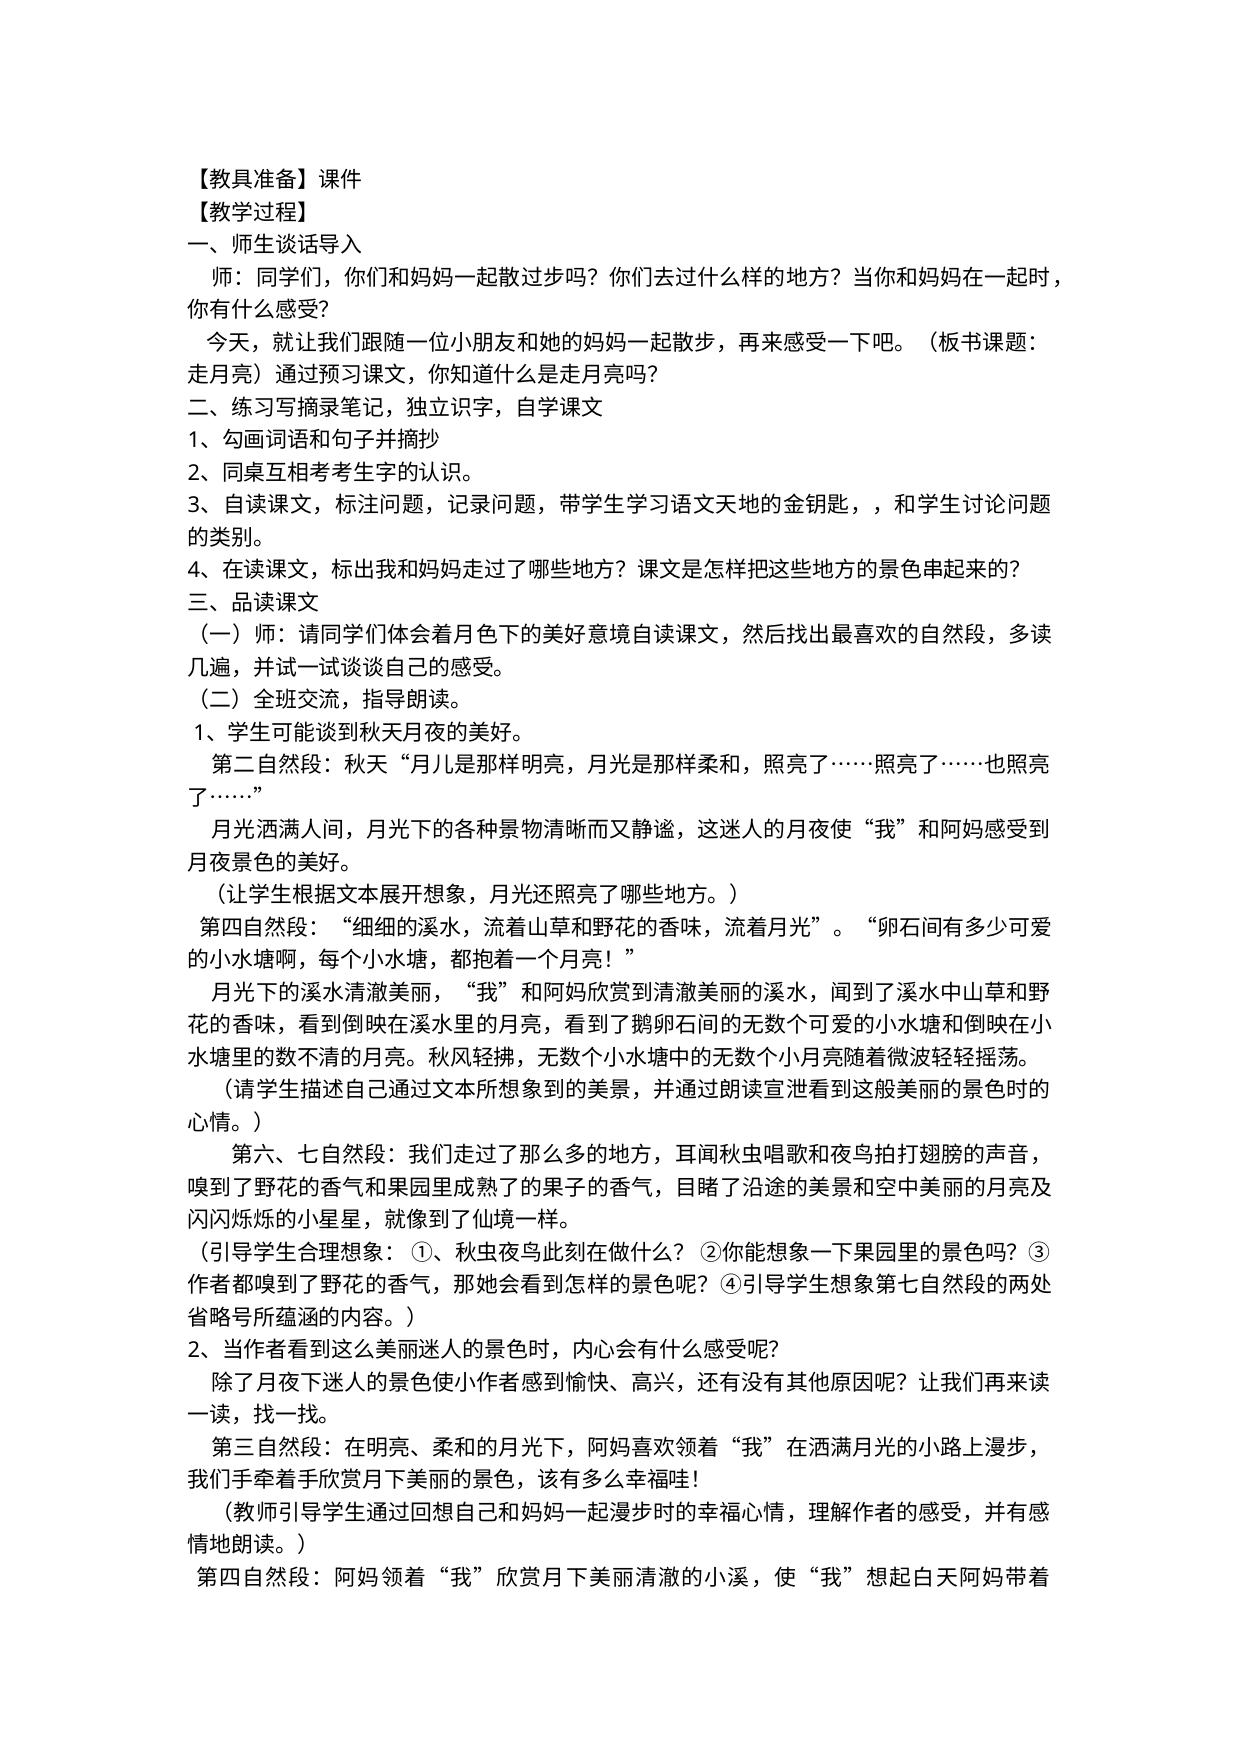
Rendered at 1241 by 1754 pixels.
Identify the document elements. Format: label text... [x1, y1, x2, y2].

text 3、自读课文，标注问题，记录问题，带学生学习语文天地的金钥匙，，和学生讨论问题的类别。 [187, 487, 1053, 552]
text （二）全班交流，指导朗读。 [187, 682, 1053, 714]
text 第六、七自然段：我们走过了那么多的地方，耳闻秋虫唱歌和夜鸟拍打翅膀的声音，嗅到了野花的香气和果园里成熟了的果子的香气，目睹了沿途的美景和空中美丽的月亮及闪闪烁烁的小星星，就像到了仙境一样。 [187, 1137, 1053, 1234]
text 今天，就让我们跟随一位小朋友和她的妈妈一起散步，再来感受一下吧。（板书课题：走月亮）通过预习课文，你知道什么是走月亮吗？ [187, 324, 1053, 389]
text 月光下的溪水清澈美丽，“我”和阿妈欣赏到清澈美丽的溪水，闻到了溪水中山草和野花的香味，看到倒映在溪水里的月亮，看到了鹅卵石间的无数个可爱的小水塘和倒映在小水塘里的数不清的月亮。秋风轻拂，无数个小水塘中的无数个小月亮随着微波轻轻摇荡。 [187, 974, 1053, 1072]
text 第三自然段：在明亮、柔和的月光下，阿妈喜欢领着“我”在洒满月光的小路上漫步，我们手牵着手欣赏月下美丽的景色，该有多么幸福哇！ [187, 1429, 1053, 1494]
text 二、练习写摘录笔记，独立识字，自学课文 [187, 389, 1053, 422]
text 一、师生谈话导入 [187, 227, 1053, 259]
text 第二自然段：秋天“月儿是那样明亮，月光是那样柔和，照亮了……照亮了……也照亮了……” [187, 747, 1053, 812]
text 三、品读课文 [187, 584, 1053, 617]
text （让学生根据文本展开想象，月光还照亮了哪些地方。） [187, 877, 1053, 909]
text 4、在读课文，标出我和妈妈走过了哪些地方？课文是怎样把这些地方的景色串起来的？ [187, 552, 1053, 584]
text 【教具准备】课件 [187, 162, 1053, 194]
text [187, 1559, 1053, 1592]
text （一）师：请同学们体会着月色下的美好意境自读课文，然后找出最喜欢的自然段，多读几遍，并试一试谈谈自己的感受。 [187, 617, 1053, 682]
text 除了月夜下迷人的景色使小作者感到愉快、高兴，还有没有其他原因呢？让我们再来读一读，找一找。 [187, 1364, 1053, 1429]
text 【教学过程】 [187, 194, 1053, 227]
text 月光洒满人间，月光下的各种景物清晰而又静谧，这迷人的月夜使“我”和阿妈感受到月夜景色的美好。 [187, 812, 1053, 877]
text 师：同学们，你们和妈妈一起散过步吗？你们去过什么样的地方？当你和妈妈在一起时，你有什么感受？ [187, 259, 1053, 324]
text 2、同桌互相考考生字的认识。 [187, 454, 1053, 487]
text 2、当作者看到这么美丽迷人的景色时，内心会有什么感受呢？ [187, 1332, 1053, 1364]
text 1、学生可能谈到秋天月夜的美好。 [187, 714, 1053, 747]
text （请学生描述自己通过文本所想象到的美景，并通过朗读宣泄看到这般美丽的景色时的心情。） [187, 1072, 1053, 1137]
text 第四自然段：“细细的溪水，流着山草和野花的香味，流着月光”。“卵石间有多少可爱的小水塘啊，每个小水塘，都抱着一个月亮！” [187, 909, 1053, 974]
text （引导学生合理想象： ①、秋虫夜鸟此刻在做什么？ ②你能想象一下果园里的景色吗？③作者都嗅到了野花的香气，那她会看到怎样的景色呢？④引导学生想象第七自然段的两处省略号所蕴涵的内容。） [187, 1234, 1053, 1332]
text 1、勾画词语和句子并摘抄 [187, 422, 1053, 454]
text （教师引导学生通过回想自己和妈妈一起漫步时的幸福心情，理解作者的感受，并有感情地朗读。） [187, 1494, 1053, 1559]
